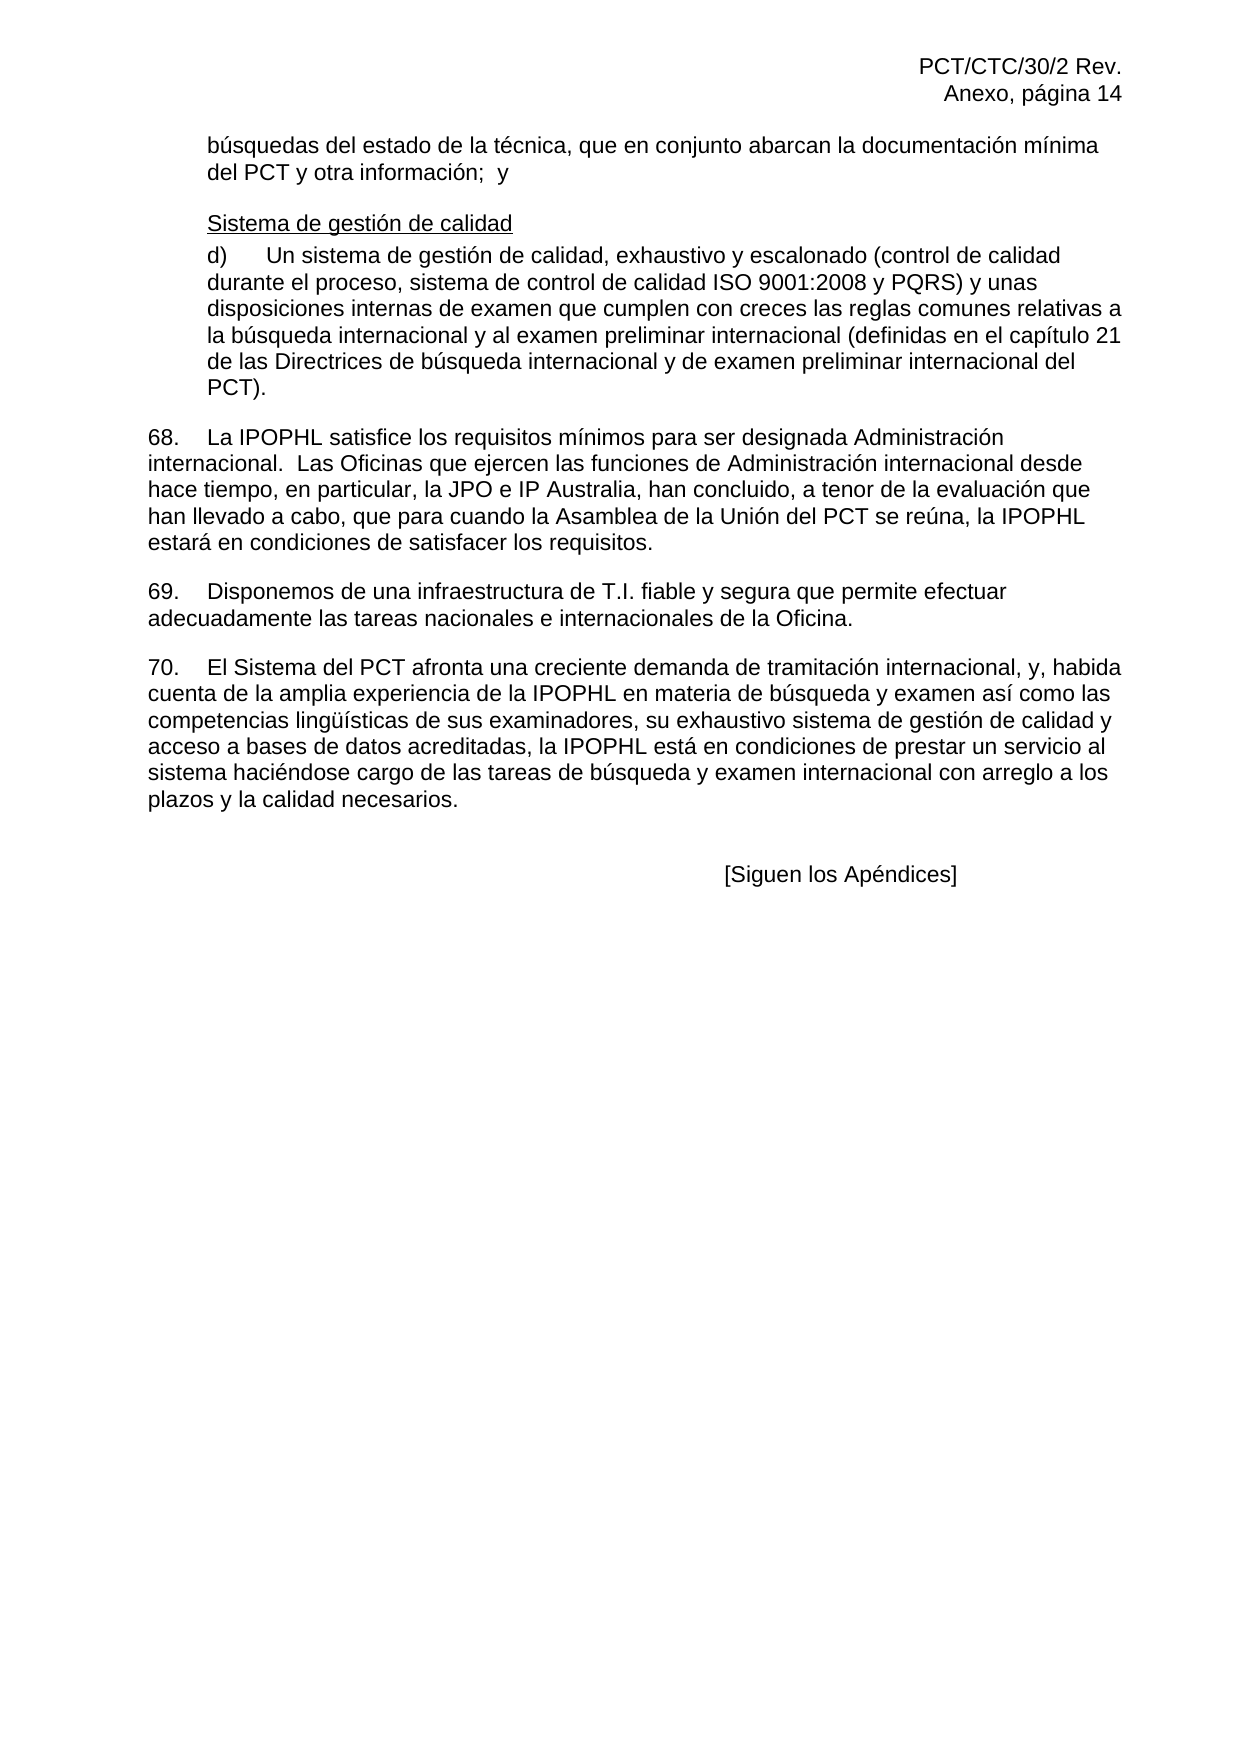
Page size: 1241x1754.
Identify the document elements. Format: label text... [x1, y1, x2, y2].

list Un sistema de gestión de calidad, exhaustivo y escalonado (control de calidad durante el proceso, sistema de control de calidad ISO 9001:2008 y PQRS) y unas disposiciones internas de examen que cumplen con creces las reglas comunes relativas a la búsqueda internacional y al examen preliminar internacional (definidas en el capítulo 21 de las Directrices de búsqueda internacional y de examen preliminar internacional del PCT). [207, 242, 1122, 401]
text La IPOPHL satisfice los requisitos mínimos para ser designada Administración internacional. Las Oficinas que ejercen las funciones de Administración internacional desde hace tiempo, en particular, la JPO e IP Australia, han concluido, a tenor de la evaluación que han llevado a cabo, que para cuando la Asamblea de la Unión del PCT se reúna, la IPOPHL estará en condiciones de satisfacer los requisitos. [148, 423, 1122, 555]
text El Sistema del PCT afronta una creciente demanda de tramitación internacional, y, habida cuenta de la amplia experiencia de la IPOPHL en materia de búsqueda y examen así como las competencias lingüísticas de sus examinadores, su exhaustivo sistema de gestión de calidad y acceso a bases de datos acreditadas, la IPOPHL está en condiciones de prestar un servicio al sistema haciéndose cargo de las tareas de búsqueda y examen internacional con arreglo a los plazos y la calidad necesarios. [148, 654, 1122, 812]
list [207, 132, 1122, 185]
text Disponemos de una infraestructura de T.I. fiable y segura que permite efectuar adecuadamente las tareas nacionales e internacionales de la Oficina. [148, 578, 1122, 631]
text [Siguen los Apéndices] [724, 861, 1122, 888]
subtitle Sistema de gestión de calidad [207, 210, 1122, 236]
